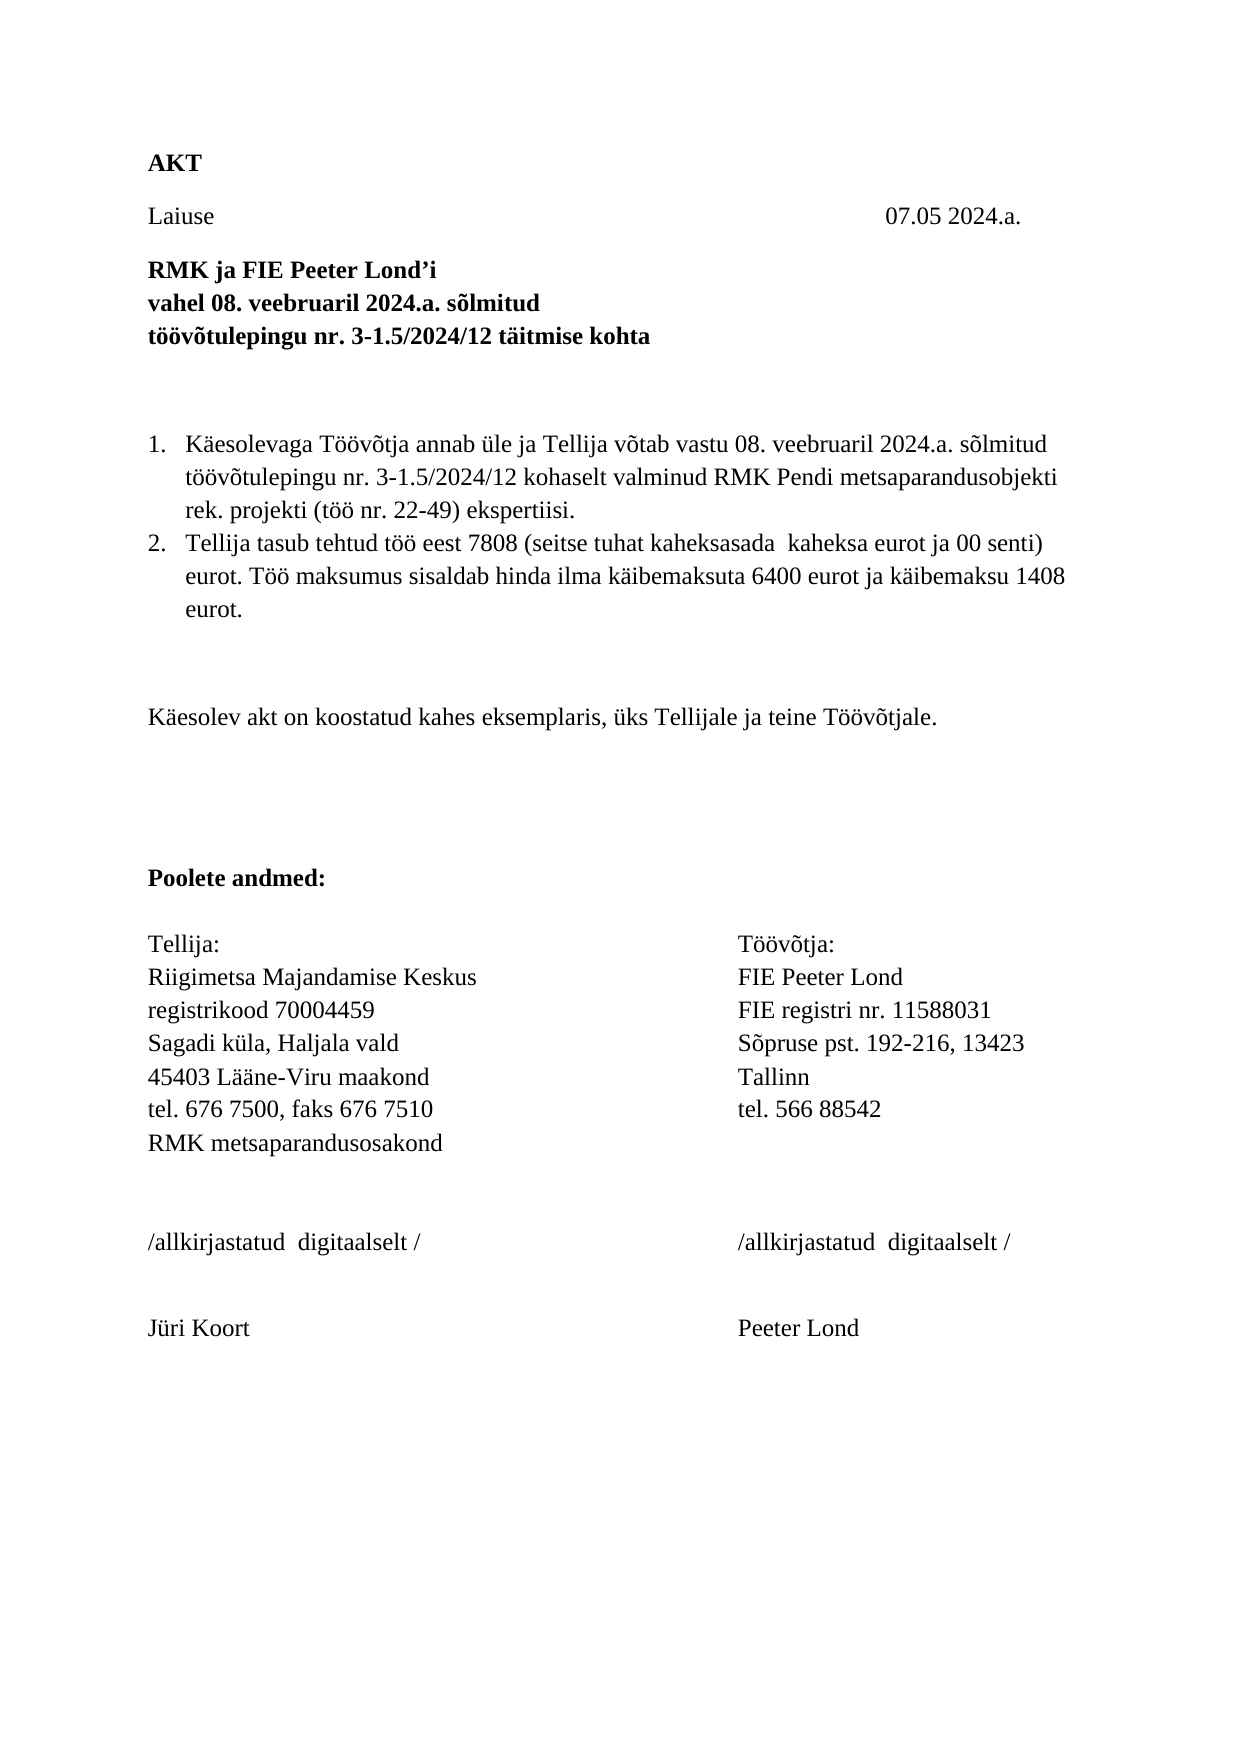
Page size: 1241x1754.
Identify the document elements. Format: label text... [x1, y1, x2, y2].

text Laiuse 07.05 2024.a. [148, 201, 1093, 230]
text Käesolev akt on koostatud kahes eksemplaris, üks Tellijale ja teine Töövõtjale. [148, 702, 1093, 731]
list Tellija tasub tehtud töö eest 7808 (seitse tuhat kaheksasada kaheksa eurot ja 00 senti) eurot. Töö maksumus sisaldab hinda ilma käibemaksuta 6400 eurot ja käibemaksu 1408 eurot. [148, 528, 1093, 623]
text Poolete andmed: Tellija: Töövõtja: Riigimetsa Majandamise Keskus FIE Peeter Lond registrikood 70004459 FIE registri nr. 11588031 Sagadi küla, Haljala vald Sõpruse pst. 192-216, 13423 45403 Lääne-Viru maakond Tallinn tel. 676 7500, faks 676 7510 tel. 566 88542 RMK metsaparandusosakond /allkirjastatud digitaalselt / /allkirjastatud digitaalselt / [148, 863, 1093, 1255]
list Käesolevaga Töövõtja annab üle ja Tellija võtab vastu 08. veebruaril 2024.a. sõlmitud töövõtulepingu nr. 3-1.5/2024/12 kohaselt valminud RMK Pendi metsaparandusobjekti rek. projekti (töö nr. 22-49) ekspertiisi. [148, 429, 1093, 524]
text RMK ja FIE Peeter Lond’i vahel 08. veebruaril 2024.a. sõlmitud töövõtulepingu nr. 3-1.5/2024/12 täitmise kohta [148, 255, 1093, 350]
text Jüri Koort Peeter Lond [148, 1281, 1093, 1342]
text AKT [148, 148, 1093, 176]
